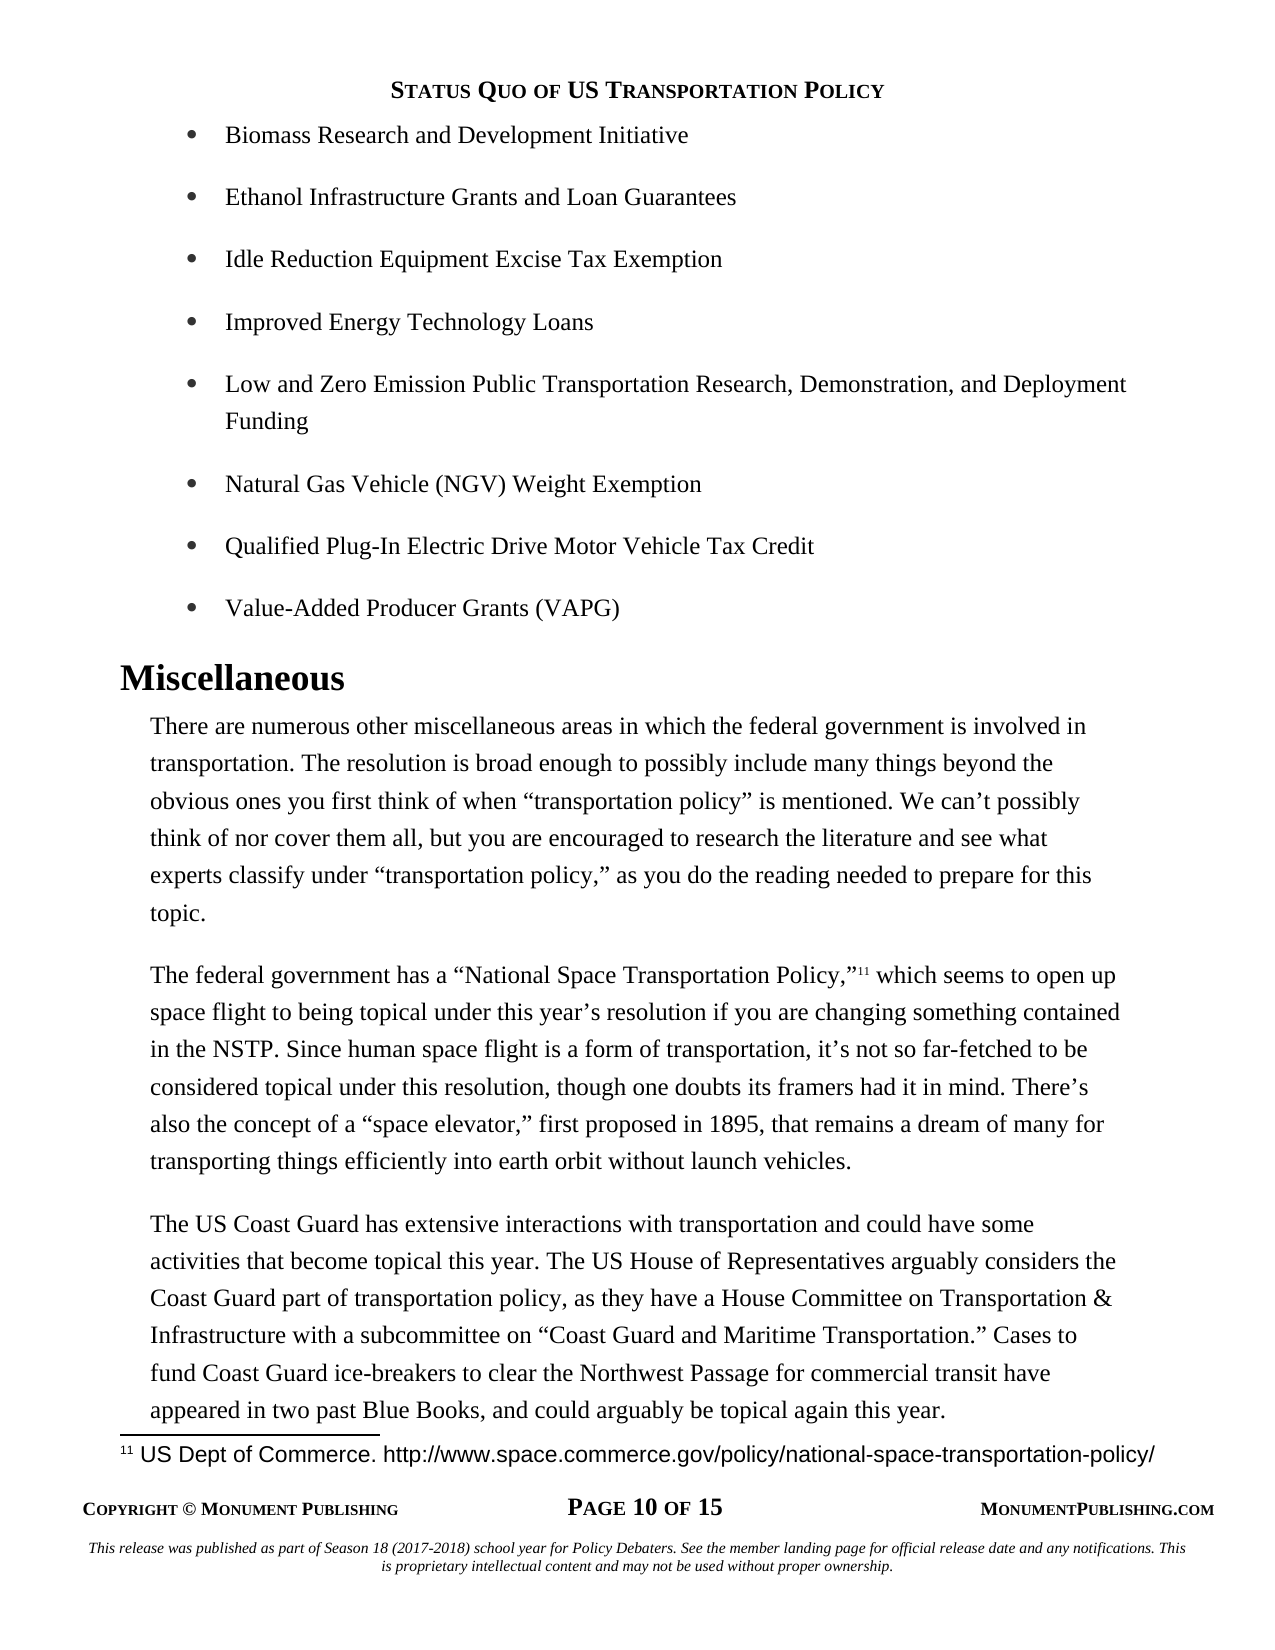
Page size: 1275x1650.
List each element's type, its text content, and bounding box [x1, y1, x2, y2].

list Qualified Plug-In Electric Drive Motor Vehicle Tax Credit [187, 531, 1155, 560]
text The federal government has a “National Space Transportation Policy,” which seems to open up space flight to being topical under this year’s resolution if you are changing something contained in the NSTP. Since human space flight is a form of transportation, it’s not so far-fetched to be considered topical under this resolution, though one doubts its framers had it in mind. There’s also the concept of a “space elevator,” first proposed in 1895, that remains a dream of many for transporting things efficiently into earth orbit without launch vehicles. [150, 960, 1125, 1175]
list Biomass Research and Development Initiative [187, 120, 1155, 149]
list Low and Zero Emission Public Transportation Research, Demonstration, and Deployment Funding [187, 369, 1155, 435]
list Value-Added Producer Grants (VAPG) [187, 593, 1155, 622]
text There are numerous other miscellaneous areas in which the federal government is involved in transportation. The resolution is broad enough to possibly include many things beyond the obvious ones you first think of when “transportation policy” is mentioned. We can’t possibly think of nor cover them all, but you are encouraged to research the literature and see what experts classify under “transportation policy,” as you do the reading needed to prepare for this topic. [150, 711, 1125, 926]
text Miscellaneous [120, 656, 1155, 699]
list Natural Gas Vehicle (NGV) Weight Exemption [187, 469, 1155, 497]
list Idle Reduction Equipment Excise Tax Exemption [187, 244, 1155, 273]
list Improved Energy Technology Loans [187, 307, 1155, 336]
list Ethanol Infrastructure Grants and Loan Guarantees [187, 182, 1155, 211]
text The US Coast Guard has extensive interactions with transportation and could have some activities that become topical this year. The US House of Representatives arguably considers the Coast Guard part of transportation policy, as they have a House Committee on Transportation & Infrastructure with a subcommittee on “Coast Guard and Maritime Transportation.” Cases to fund Coast Guard ice-breakers to clear the Northwest Passage for commercial transit have appeared in two past Blue Books, and could arguably be topical again this year. [150, 1209, 1125, 1424]
